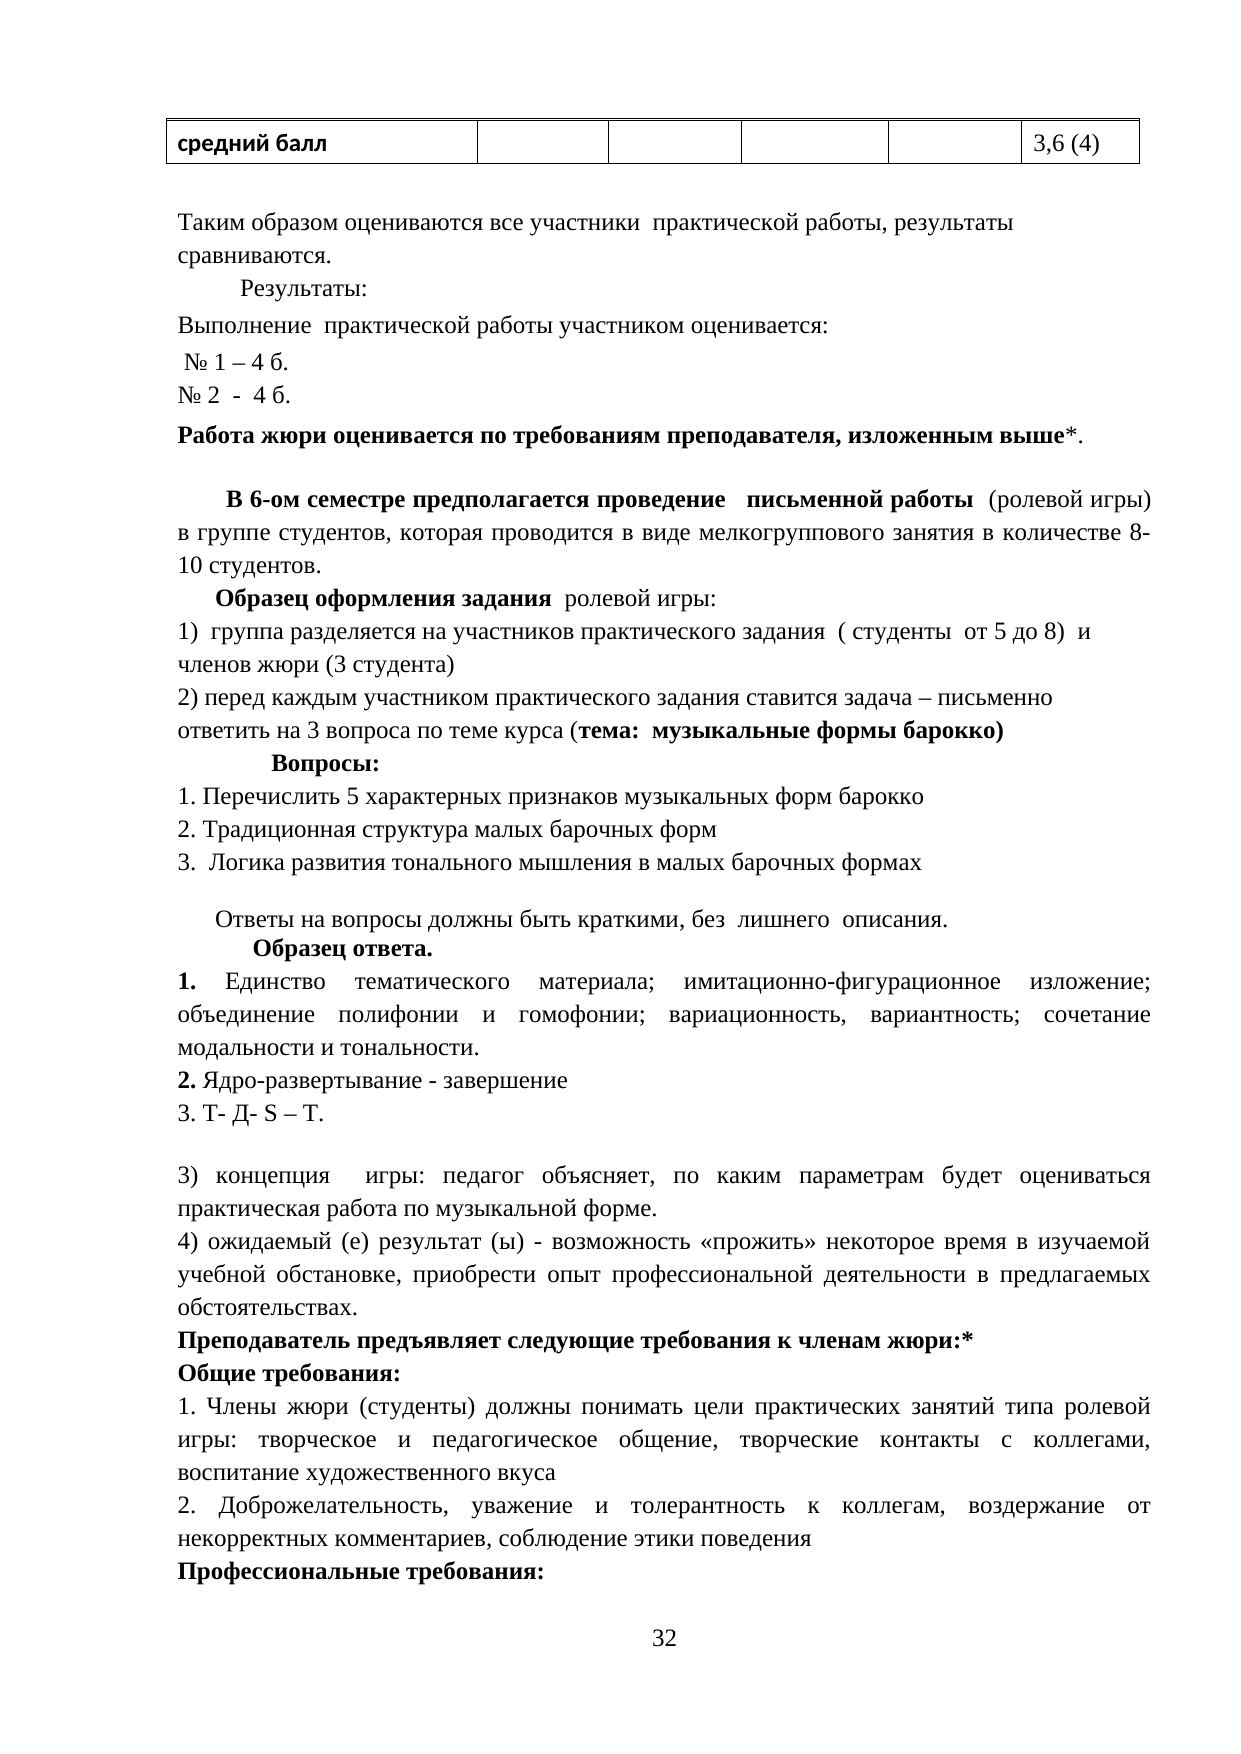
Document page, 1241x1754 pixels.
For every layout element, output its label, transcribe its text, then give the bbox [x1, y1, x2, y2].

text 3. Т- Д- S – Т. [177, 1098, 1152, 1127]
text 4) ожидаемый (е) результат (ы) - возможность «прожить» некоторое время в изучаемой учебной обстановке, приобрести опыт профессиональной деятельности в предлагаемых обстоятельствах. [177, 1226, 1152, 1321]
text Профессиональные требования: [177, 1556, 1152, 1585]
text 1) группа разделяется на участников практического задания ( студенты от 5 до 8) и членов жюри (3 студента) [177, 616, 1152, 678]
text 2. Ядро-развертывание - завершение [177, 1065, 1152, 1094]
table_cell 3,6 (4) [1022, 121, 1139, 163]
text Образец ответа. [177, 933, 1152, 962]
text Выполнение практической работы участником оценивается: [177, 310, 1152, 339]
text 2. Традиционная структура малых барочных форм [177, 814, 1152, 843]
text Результаты: [177, 273, 1152, 302]
text 1. Единство тематического материала; имитационно-фигурационное изложение; объединение полифонии и гомофонии; вариационность, вариантность; сочетание модальности и тональности. [177, 966, 1152, 1061]
text 1. Перечислить 5 характерных признаков музыкальных форм барокко [177, 781, 1152, 810]
text В 6-ом семестре предполагается проведение письменной работы (ролевой игры) в группе студентов, которая проводится в виде мелкогруппового занятия в количестве 8-10 студентов. [177, 484, 1152, 578]
text 2) перед каждым участником практического задания ставится задача – письменно ответить на 3 вопроса по теме курса (тема: музыкальные формы барокко) [177, 682, 1152, 744]
table_cell [609, 121, 741, 163]
text Вопросы: [177, 748, 1152, 777]
text Преподаватель предъявляет следующие требования к членам жюри:* [177, 1325, 1152, 1354]
text № 2 - 4 б. [177, 380, 1152, 409]
text Ответы на вопросы должны быть краткими, без лишнего описания. [215, 904, 1152, 933]
table_cell [478, 121, 608, 163]
text Образец оформления задания ролевой игры: [177, 583, 1152, 612]
table_cell средний балл [167, 121, 477, 163]
table_cell [889, 121, 1021, 163]
text 3. Логика развития тонального мышления в малых барочных формах [177, 847, 1152, 876]
text Общие требования: [177, 1358, 1152, 1387]
text 2. Доброжелательность, уважение и толерантность к коллегам, воздержание от некорректных комментариев, соблюдение этики поведения [177, 1490, 1152, 1552]
text Работа жюри оценивается по требованиям преподавателя, изложенным выше*. [177, 413, 1152, 451]
text 3) концепция игры: педагог объясняет, по каким параметрам будет оцениваться практическая работа по музыкальной форме. [177, 1160, 1152, 1222]
text Таким образом оцениваются все участники практической работы, результаты сравниваются. [177, 207, 1152, 269]
table_cell [742, 121, 888, 163]
text № 1 – 4 б. [177, 347, 1152, 376]
text 1. Члены жюри (студенты) должны понимать цели практических занятий типа ролевой игры: творческое и педагогическое общение, творческие контакты с коллегами, воспитание художественного вкуса [177, 1391, 1152, 1486]
